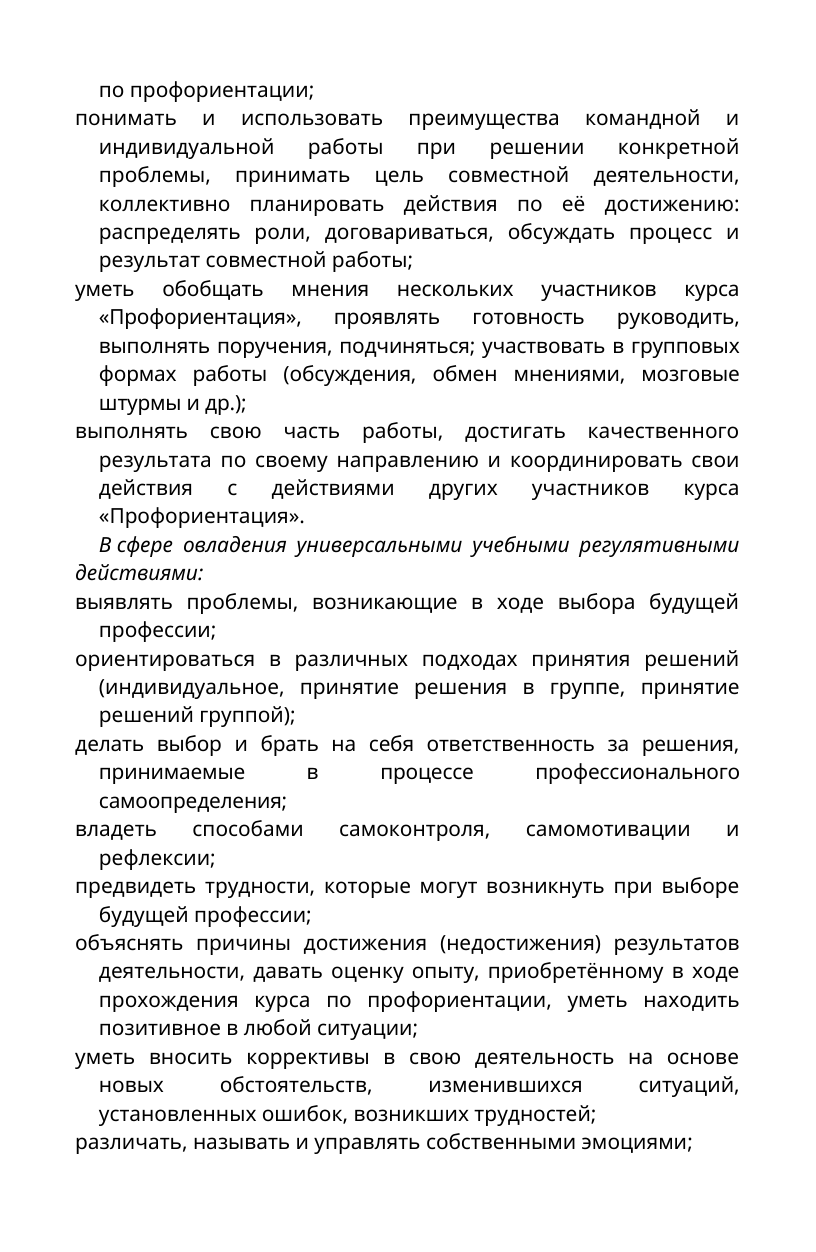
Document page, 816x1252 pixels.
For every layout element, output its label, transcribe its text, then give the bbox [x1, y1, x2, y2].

list объяснять причины достижения (недостижения) результатов деятельности, давать оценку опыту, приобретённому в ходе прохождения курса по профориентации, уметь находить позитивное в любой ситуации; [75, 928, 740, 1042]
list предвидеть трудности, которые могут возникнуть при выборе будущей профессии; [75, 871, 740, 928]
text В сфере овладения универсальными учебными регулятивными действиями: [75, 530, 740, 587]
list владеть способами самоконтроля, самомотивации и рефлексии; [75, 814, 740, 871]
list делать выбор и брать на себя ответственность за решения, принимаемые в процессе профессионального самоопределения; [75, 729, 740, 814]
list уметь вносить коррективы в свою деятельность на основе новых обстоятельств, изменившихся ситуаций, установленных ошибок, возникших трудностей; [75, 1042, 740, 1127]
list выполнять свою часть работы, достигать качественного результата по своему направлению и координировать свои действия с действиями других участников курса «Профориентация». [75, 416, 740, 530]
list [75, 75, 740, 103]
list выявлять проблемы, возникающие в ходе выбора будущей профессии; [75, 587, 740, 644]
list уметь обобщать мнения нескольких участников курса «Профориентация», проявлять готовность руководить, выполнять поручения, подчиняться; участвовать в групповых формах работы (обсуждения, обмен мнениями, мозговые штурмы и др.); [75, 274, 740, 416]
list различать, называть и управлять собственными эмоциями; [75, 1127, 740, 1156]
list понимать и использовать преимущества командной и индивидуальной работы при решении конкретной проблемы, принимать цель совместной деятельности, коллективно планировать действия по её достижению: распределять роли, договариваться, обсуждать процесс и результат совместной работы; [75, 103, 740, 274]
list ориентироваться в различных подходах принятия решений (индивидуальное, принятие решения в группе, принятие решений группой); [75, 644, 740, 729]
